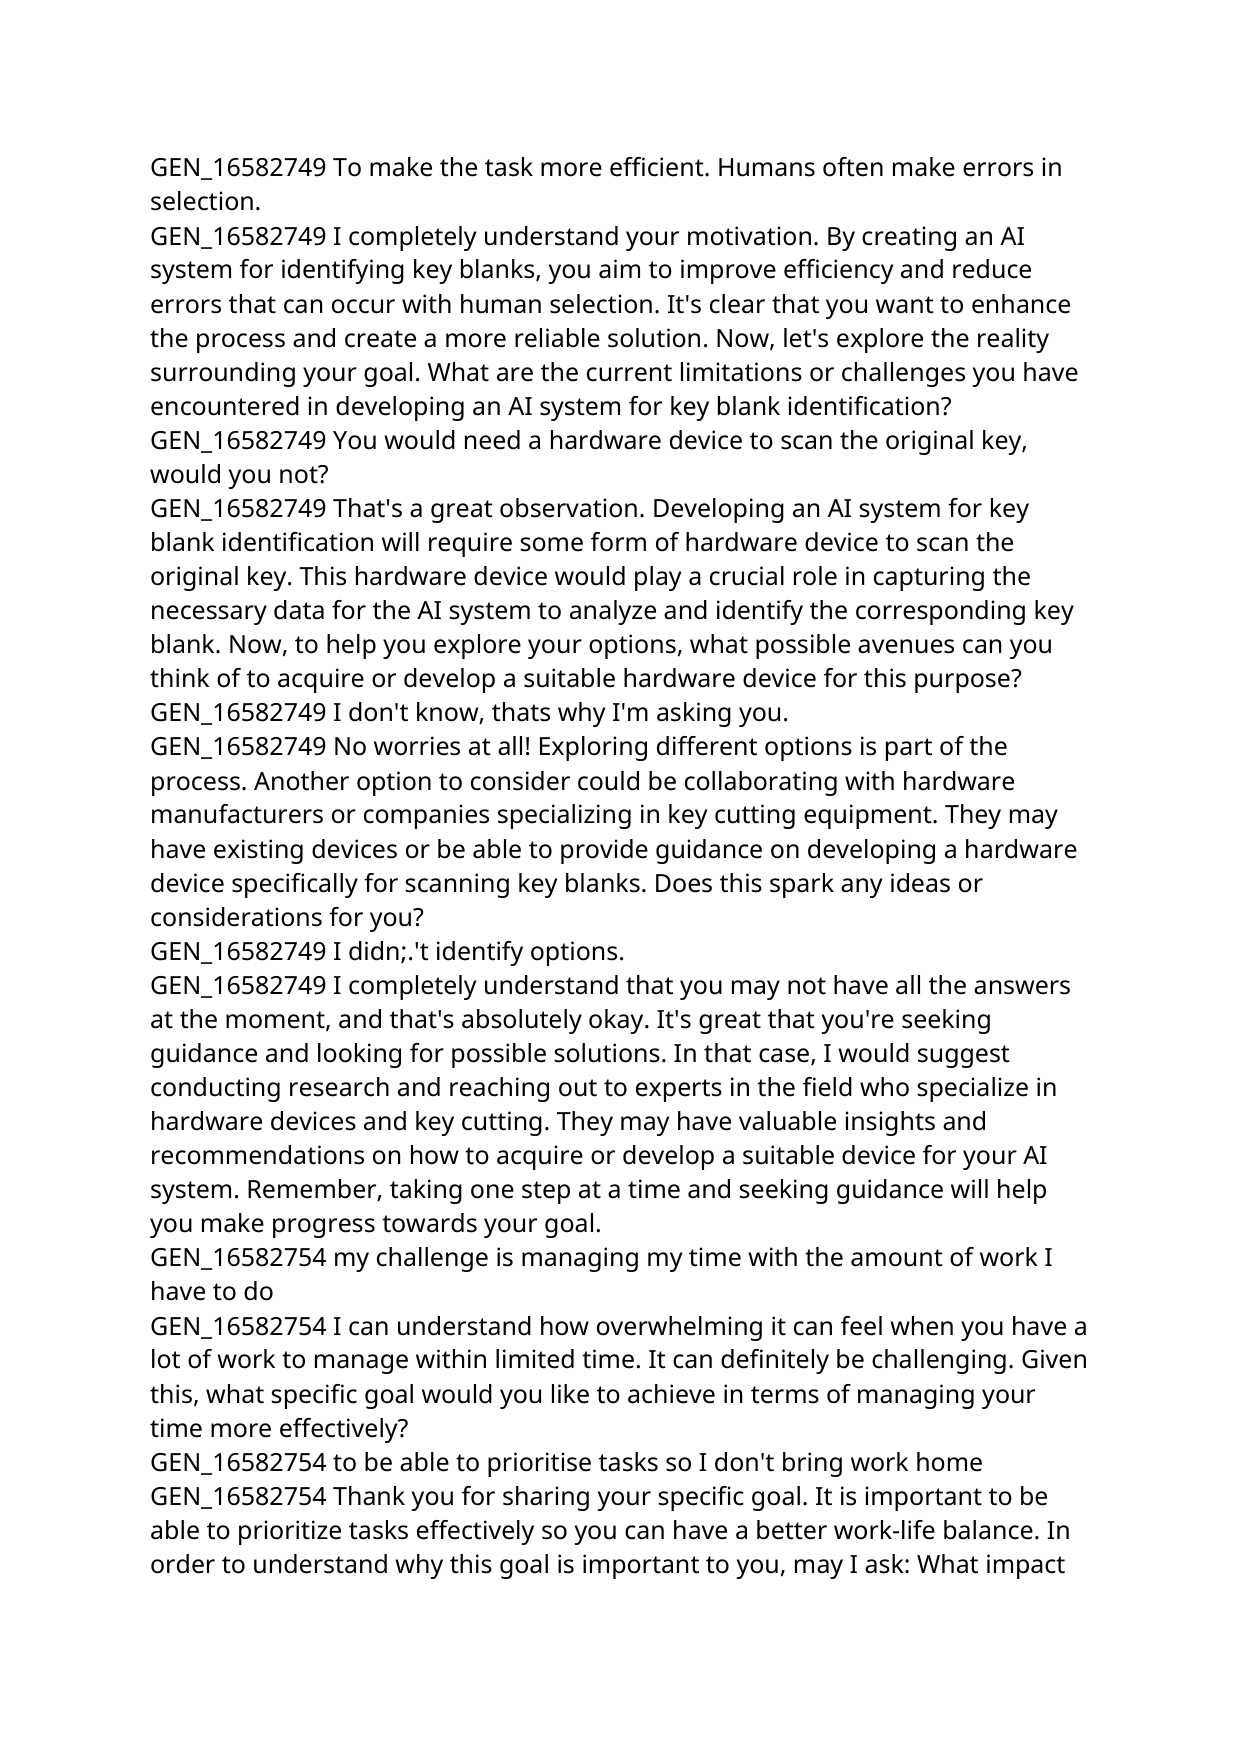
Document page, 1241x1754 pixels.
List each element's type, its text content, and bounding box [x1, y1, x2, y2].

text GEN_16582749 I completely understand that you may not have all the answers at the moment, and that's absolutely okay. It's great that you're seeking guidance and looking for possible solutions. In that case, I would suggest conducting research and reaching out to experts in the field who specialize in hardware devices and key cutting. They may have valuable insights and recommendations on how to acquire or develop a suitable device for your AI system. Remember, taking one step at a time and seeking guidance will help you make progress towards your goal. [150, 967, 1090, 1240]
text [150, 1478, 1090, 1581]
text GEN_16582749 That's a great observation. Developing an AI system for key blank identification will require some form of hardware device to scan the original key. This hardware device would play a crucial role in capturing the necessary data for the AI system to analyze and identify the corresponding key blank. Now, to help you explore your options, what possible avenues can you think of to acquire or develop a suitable hardware device for this purpose? [150, 491, 1090, 695]
text GEN_16582749 I didn;.'t identify options. [150, 933, 1090, 967]
text GEN_16582749 You would need a hardware device to scan the original key, would you not? [150, 422, 1090, 491]
text GEN_16582754 to be able to prioritise tasks so I don't bring work home [150, 1444, 1090, 1478]
text GEN_16582749 I completely understand your motivation. By creating an AI system for identifying key blanks, you aim to improve efficiency and reduce errors that can occur with human selection. It's clear that you want to enhance the process and create a more reliable solution. Now, let's explore the reality surrounding your goal. What are the current limitations or challenges you have encountered in developing an AI system for key blank identification? [150, 218, 1090, 422]
text GEN_16582754 I can understand how overwhelming it can feel when you have a lot of work to manage within limited time. It can definitely be challenging. Given this, what specific goal would you like to achieve in terms of managing your time more effectively? [150, 1308, 1090, 1444]
text GEN_16582749 No worries at all! Exploring different options is part of the process. Another option to consider could be collaborating with hardware manufacturers or companies specializing in key cutting equipment. They may have existing devices or be able to provide guidance on developing a hardware device specifically for scanning key blanks. Does this spark any ideas or considerations for you? [150, 729, 1090, 933]
text GEN_16582749 To make the task more efficient. Humans often make errors in selection. [150, 150, 1090, 218]
text GEN_16582749 I don't know, thats why I'm asking you. [150, 695, 1090, 729]
text GEN_16582754 my challenge is managing my time with the amount of work I have to do [150, 1240, 1090, 1308]
